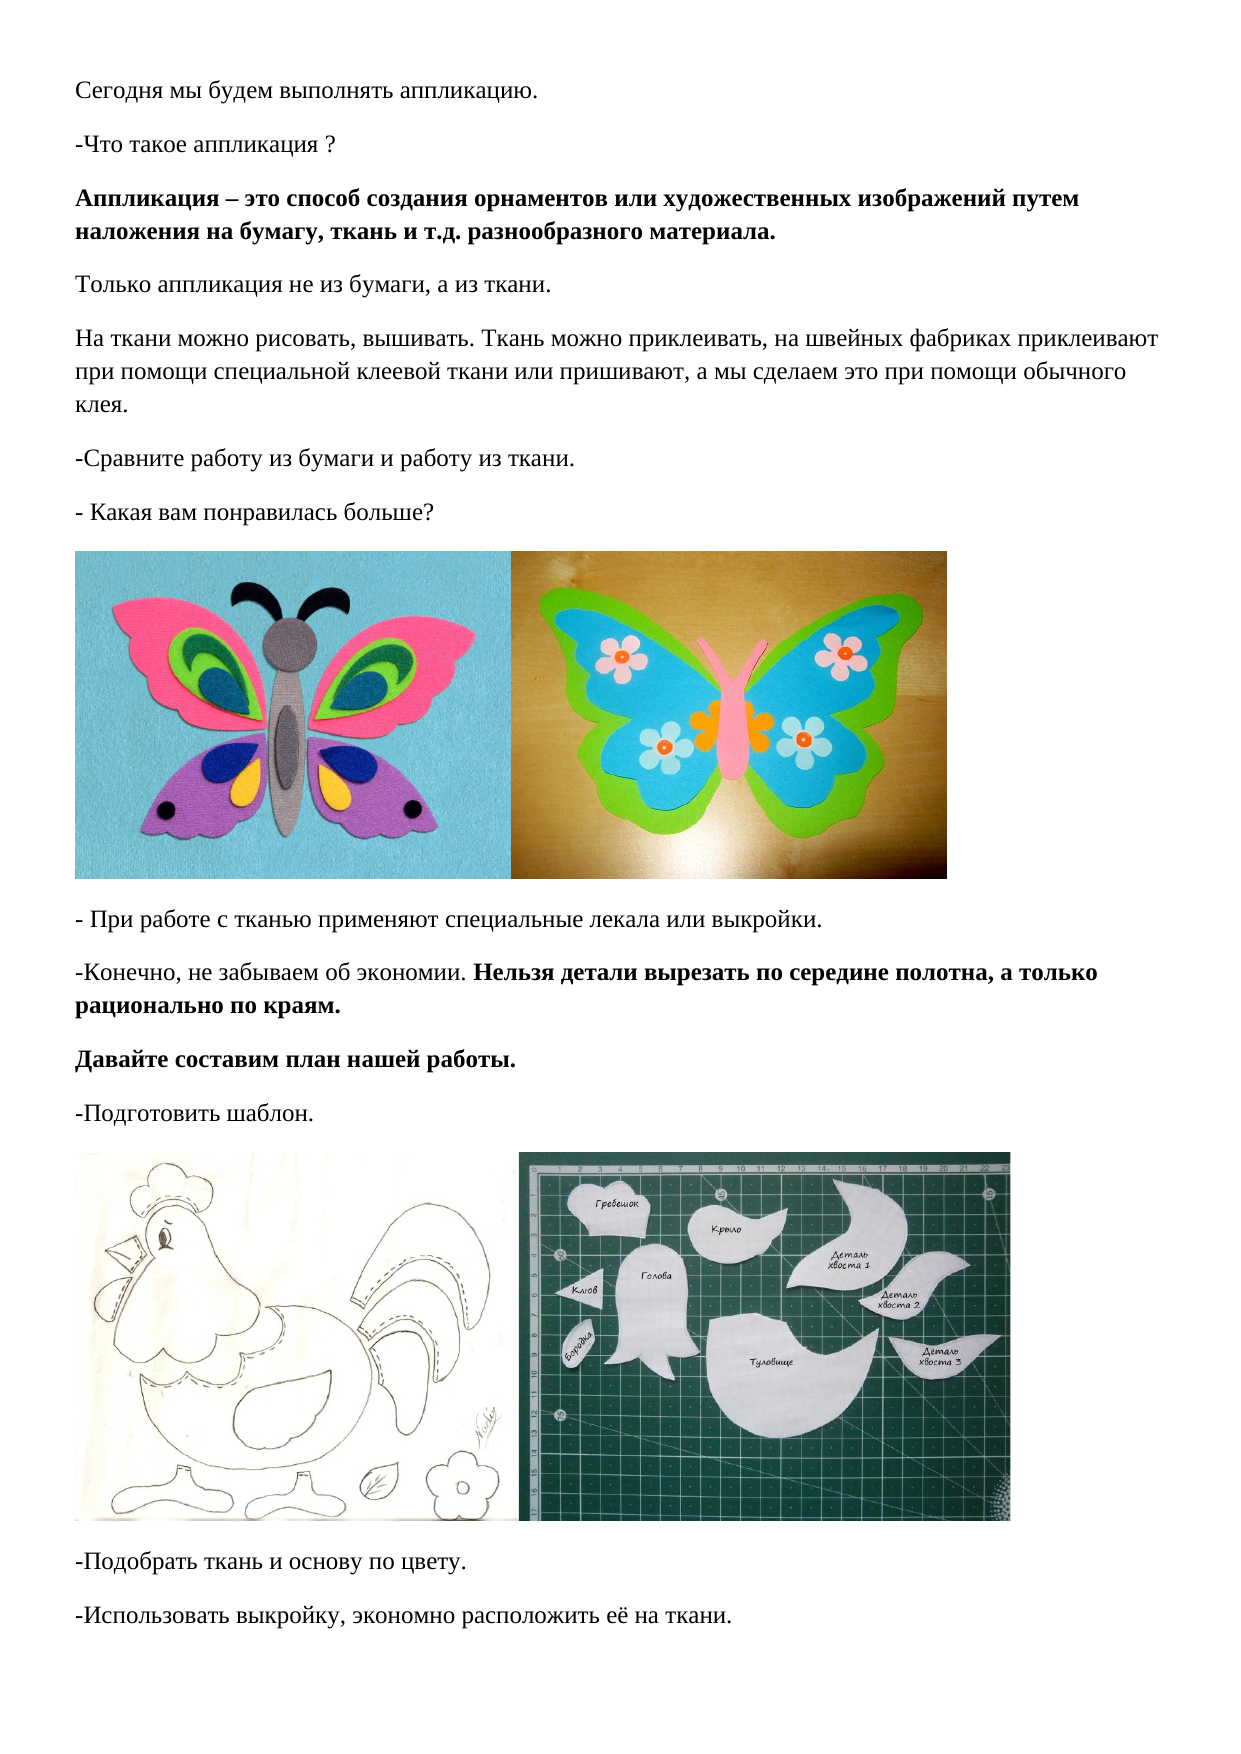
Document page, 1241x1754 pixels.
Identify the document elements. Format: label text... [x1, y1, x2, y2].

text -Сравните работу из бумаги и работу из ткани. [75, 443, 1165, 472]
text -Что такое аппликация ? [75, 129, 1165, 158]
text -Подобрать ткань и основу по цвету. [75, 1546, 1165, 1574]
text - Какая вам понравилась больше? [75, 497, 1165, 526]
picture [75, 551, 947, 879]
text - При работе с тканью применяют специальные лекала или выкройки. [75, 904, 1165, 932]
text -Подготовить шаблон. [75, 1098, 1165, 1127]
text -Использовать выкройку, экономно расположить её на ткани. [75, 1600, 1165, 1628]
text Давайте составим план нашей работы. [75, 1044, 1165, 1073]
text Сегодня мы будем выполнять аппликацию. [75, 75, 1165, 104]
picture [75, 1152, 1011, 1521]
text На ткани можно рисовать, вышивать. Ткань можно приклеивать, на швейных фабриках приклеивают при помощи специальной клеевой ткани или пришивают, а мы сделаем это при помощи обычного клея. [75, 323, 1165, 418]
text -Конечно, не забываем об экономии. Нельзя детали вырезать по середине полотна, а только рационально по краям. [75, 957, 1165, 1019]
text Только аппликация не из бумаги, а из ткани. [75, 269, 1165, 298]
text Аппликация – это способ создания орнаментов или художественных изображений путем наложения на бумагу, ткань и т.д. разнообразного материала. [75, 183, 1165, 244]
